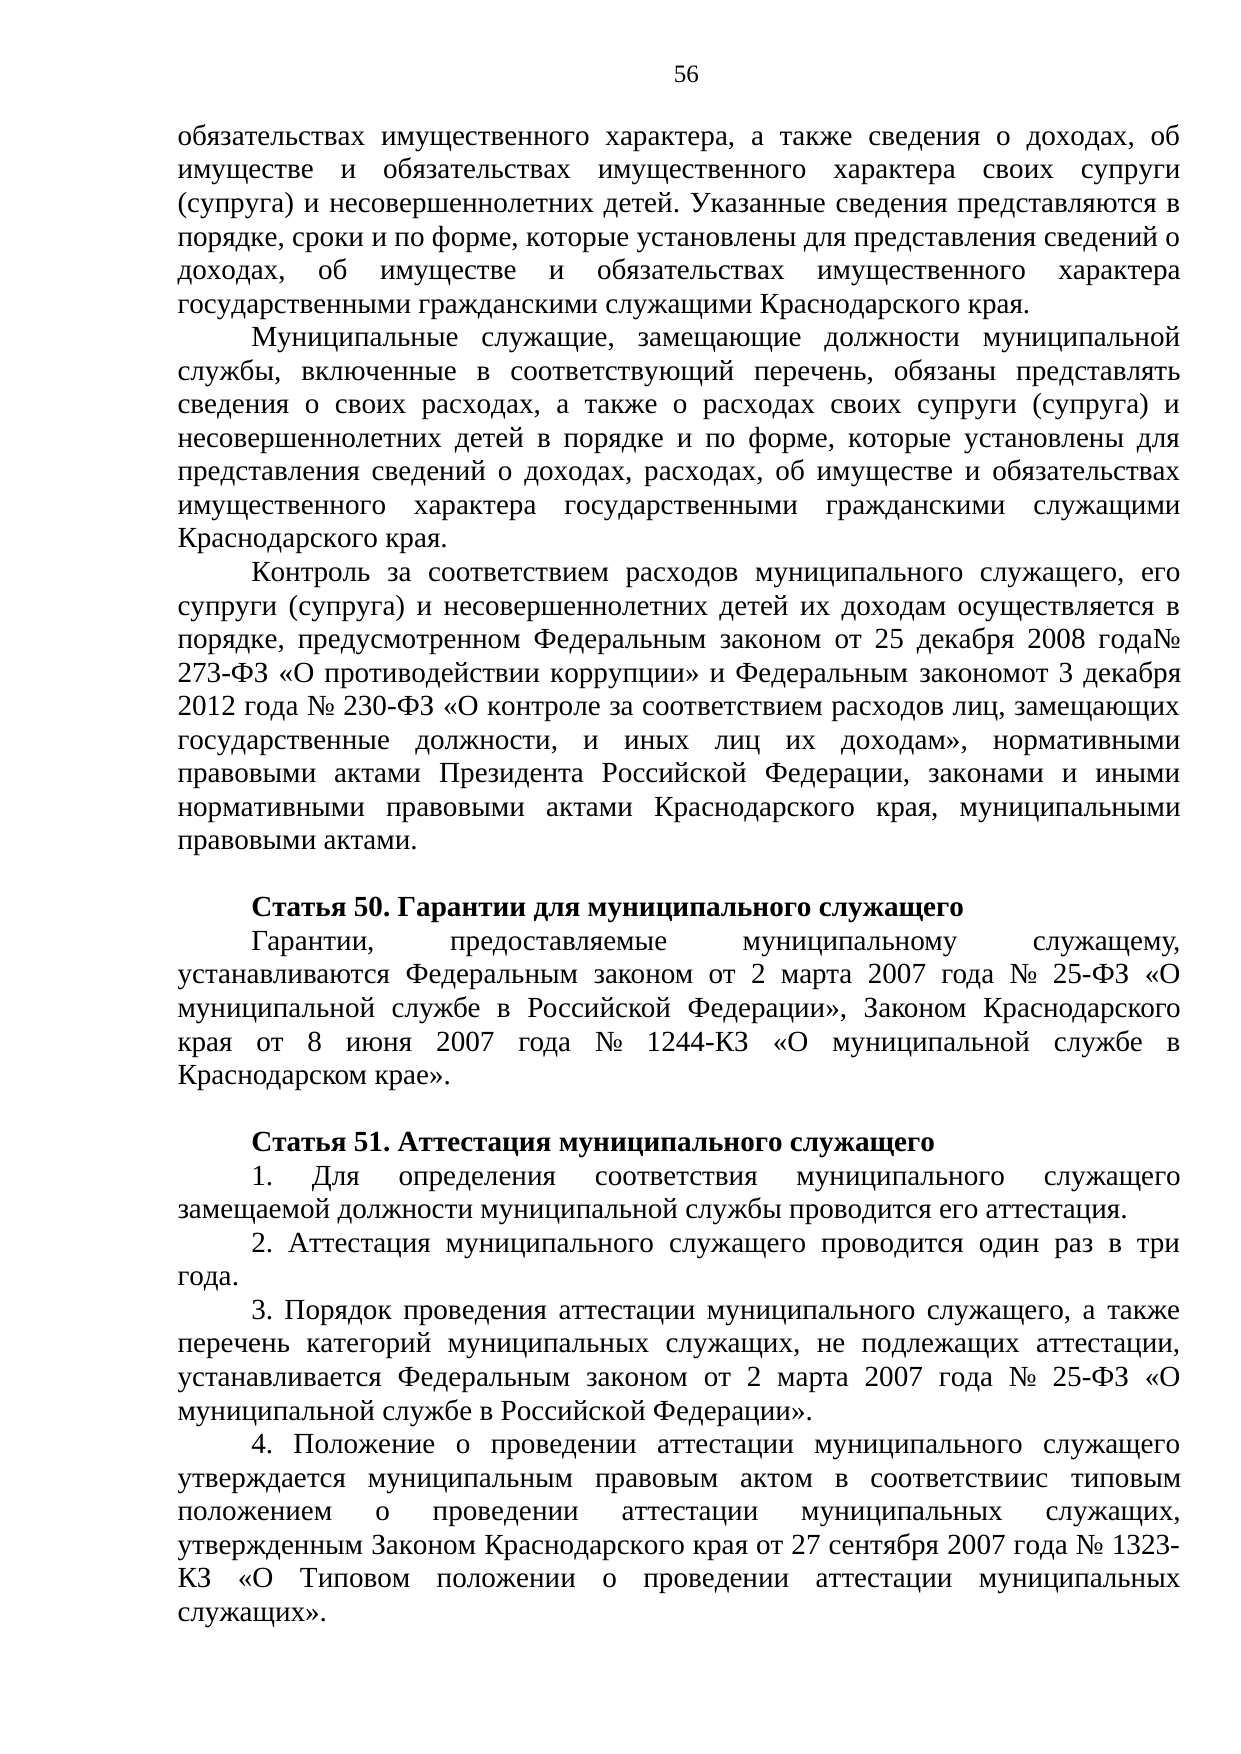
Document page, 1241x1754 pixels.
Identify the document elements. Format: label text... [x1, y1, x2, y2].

text 3. Порядок проведения аттестации муниципального служащего, а также перечень категорий муниципальных служащих, не подлежащих аттестации, устанавливается Федеральным законом от 2 марта 2007 года № 25-ФЗ «О муниципальной службе в Российской Федерации». [177, 1292, 1181, 1426]
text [177, 118, 1181, 319]
text Контроль за соответствием расходов муниципального служащего, его супруги (супруга) и несовершеннолетних детей их доходам осуществляется в порядке, предусмотренном Федеральным законом от 25 декабря 2008 года№ 273-ФЗ «О противодействии коррупции» и Федеральным закономот 3 декабря 2012 года № 230-ФЗ «О контроле за соответствием расходов лиц, замещающих государственные должности, и иных лиц их доходам», нормативными правовыми актами Президента Российской Федерации, законами и иными нормативными правовыми актами Краснодарского края, муниципальными правовыми актами. [177, 554, 1181, 856]
text 1. Для определения соответствия муниципального служащего замещаемой должности муниципальной службы проводится его аттестация. [177, 1158, 1181, 1225]
text Муниципальные служащие, замещающие должности муниципальной службы, включенные в соответствующий перечень, обязаны представлять сведения о своих расходах, а также о расходах своих супруги (супруга) и несовершеннолетних детей в порядке и по форме, которые установлены для представления сведений о доходах, расходах, об имуществе и обязательствах имущественного характера государственными гражданскими служащими Краснодарского края. [177, 319, 1181, 554]
text Статья 50. Гарантии для муниципального служащего [177, 889, 1181, 923]
text Гарантии, предоставляемые муниципальному служащему, устанавливаются Федеральным законом от 2 марта 2007 года № 25-ФЗ «О муниципальной службе в Российской Федерации», Законом Краснодарского края от 8 июня 2007 года № 1244-КЗ «О муниципальной службе в Краснодарском крае». [177, 923, 1181, 1091]
text 4. Положение о проведении аттестации муниципального служащего утверждается муниципальным правовым актом в соответствиис типовым положением о проведении аттестации муниципальных служащих, утвержденным Законом Краснодарского края от 27 сентября 2007 года № 1323-КЗ «О Типовом положении о проведении аттестации муниципальных служащих». [177, 1426, 1181, 1627]
text Статья 51. Аттестация муниципального служащего [177, 1124, 1181, 1158]
text 2. Аттестация муниципального служащего проводится один раз в три года. [177, 1225, 1181, 1292]
